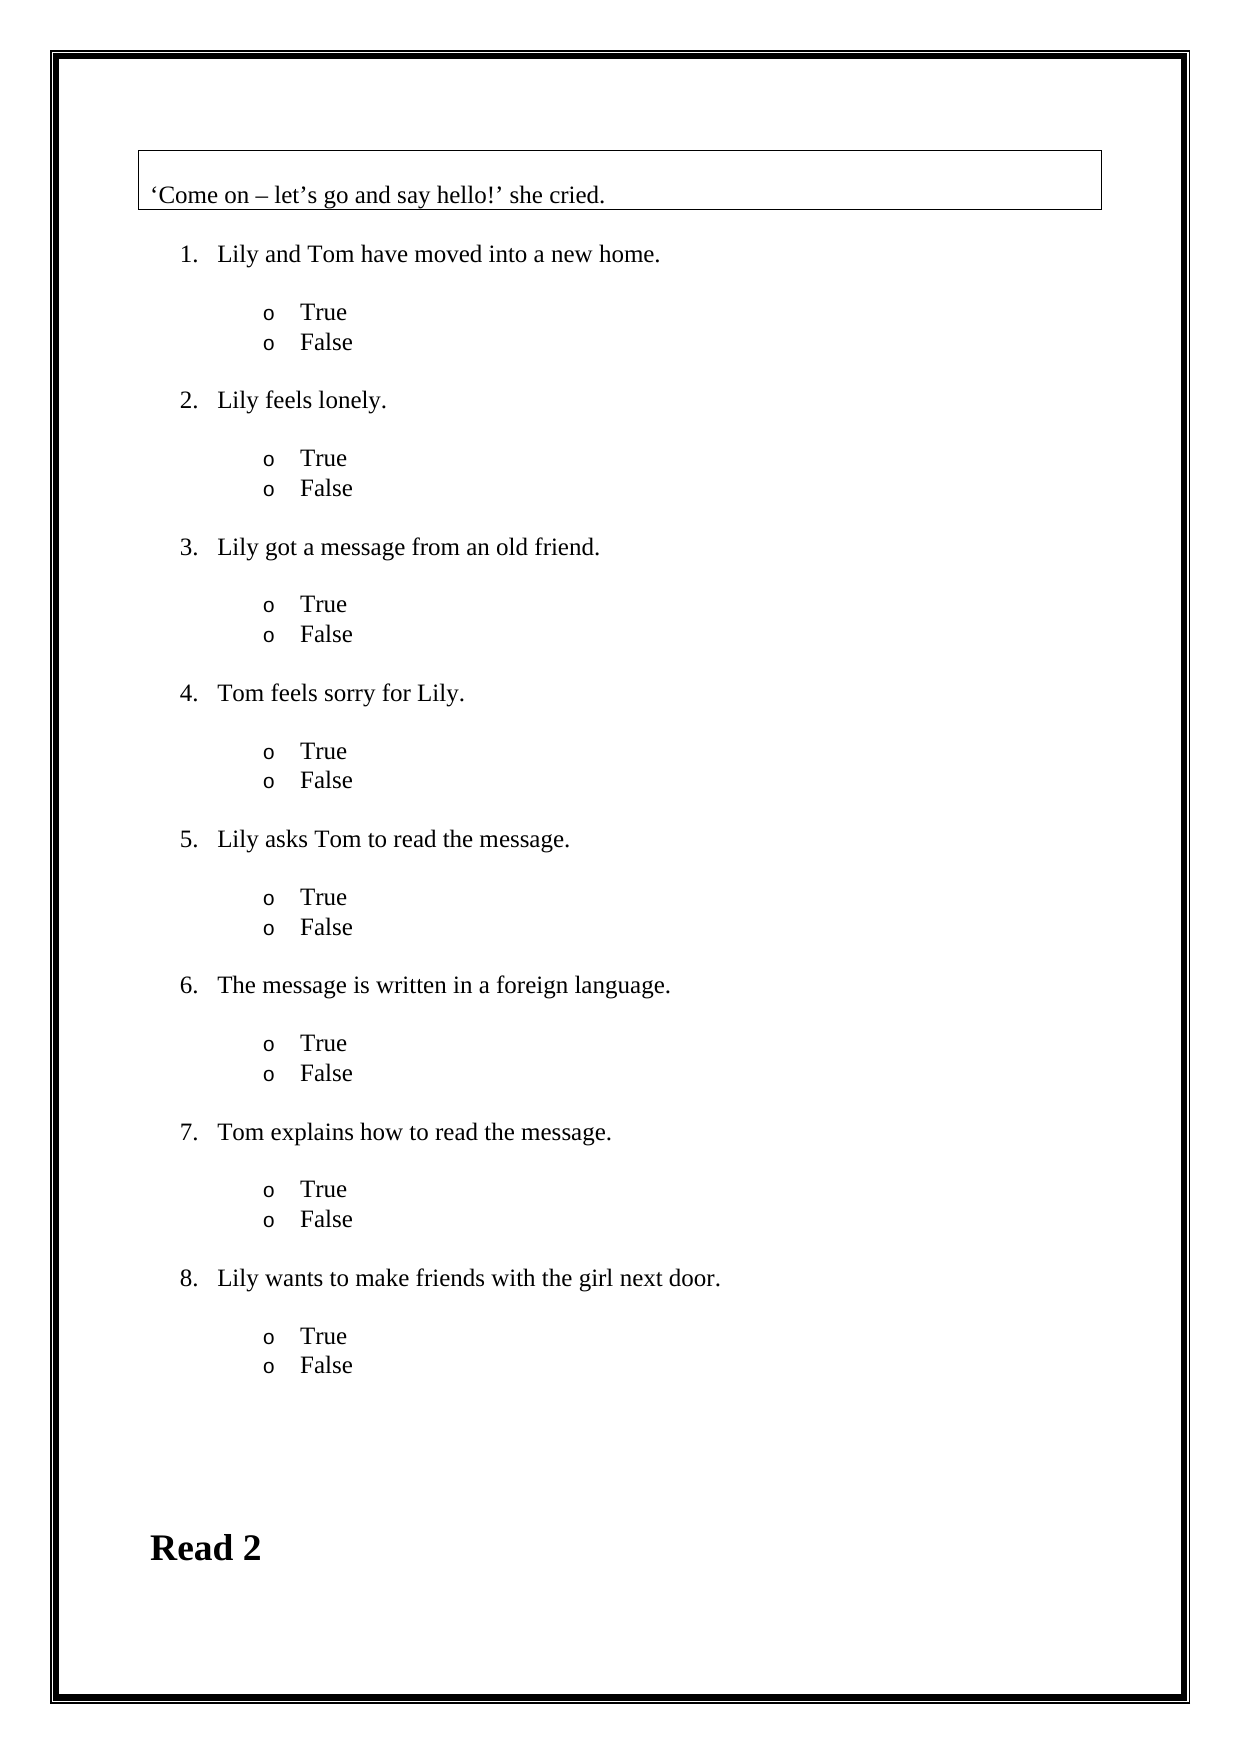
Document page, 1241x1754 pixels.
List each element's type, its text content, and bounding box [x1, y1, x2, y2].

list True [262, 736, 1090, 765]
list Tom explains how to read the message. [179, 1117, 1090, 1145]
list Lily asks Tom to read the message. [179, 824, 1090, 853]
list False [262, 327, 1090, 356]
list True [262, 1321, 1090, 1350]
list False [262, 765, 1090, 795]
list Lily feels lonely. [179, 385, 1090, 414]
list Lily wants to make friends with the girl next door. [179, 1263, 1090, 1292]
text Read 2 [150, 1525, 1090, 1568]
list True [262, 1028, 1090, 1058]
list True [262, 589, 1090, 619]
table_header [139, 151, 1101, 209]
list False [262, 473, 1090, 502]
list False [262, 1058, 1090, 1087]
list Lily got a message from an old friend. [179, 532, 1090, 560]
list The message is written in a foreign language. [179, 970, 1090, 999]
list True [262, 882, 1090, 912]
list False [262, 1350, 1090, 1380]
list False [262, 912, 1090, 941]
list True [262, 443, 1090, 473]
list Lily and Tom have moved into a new home. [179, 239, 1090, 268]
list True [262, 297, 1090, 327]
list False [262, 1204, 1090, 1234]
list Tom feels sorry for Lily. [179, 678, 1090, 707]
list False [262, 619, 1090, 649]
list True [262, 1174, 1090, 1204]
